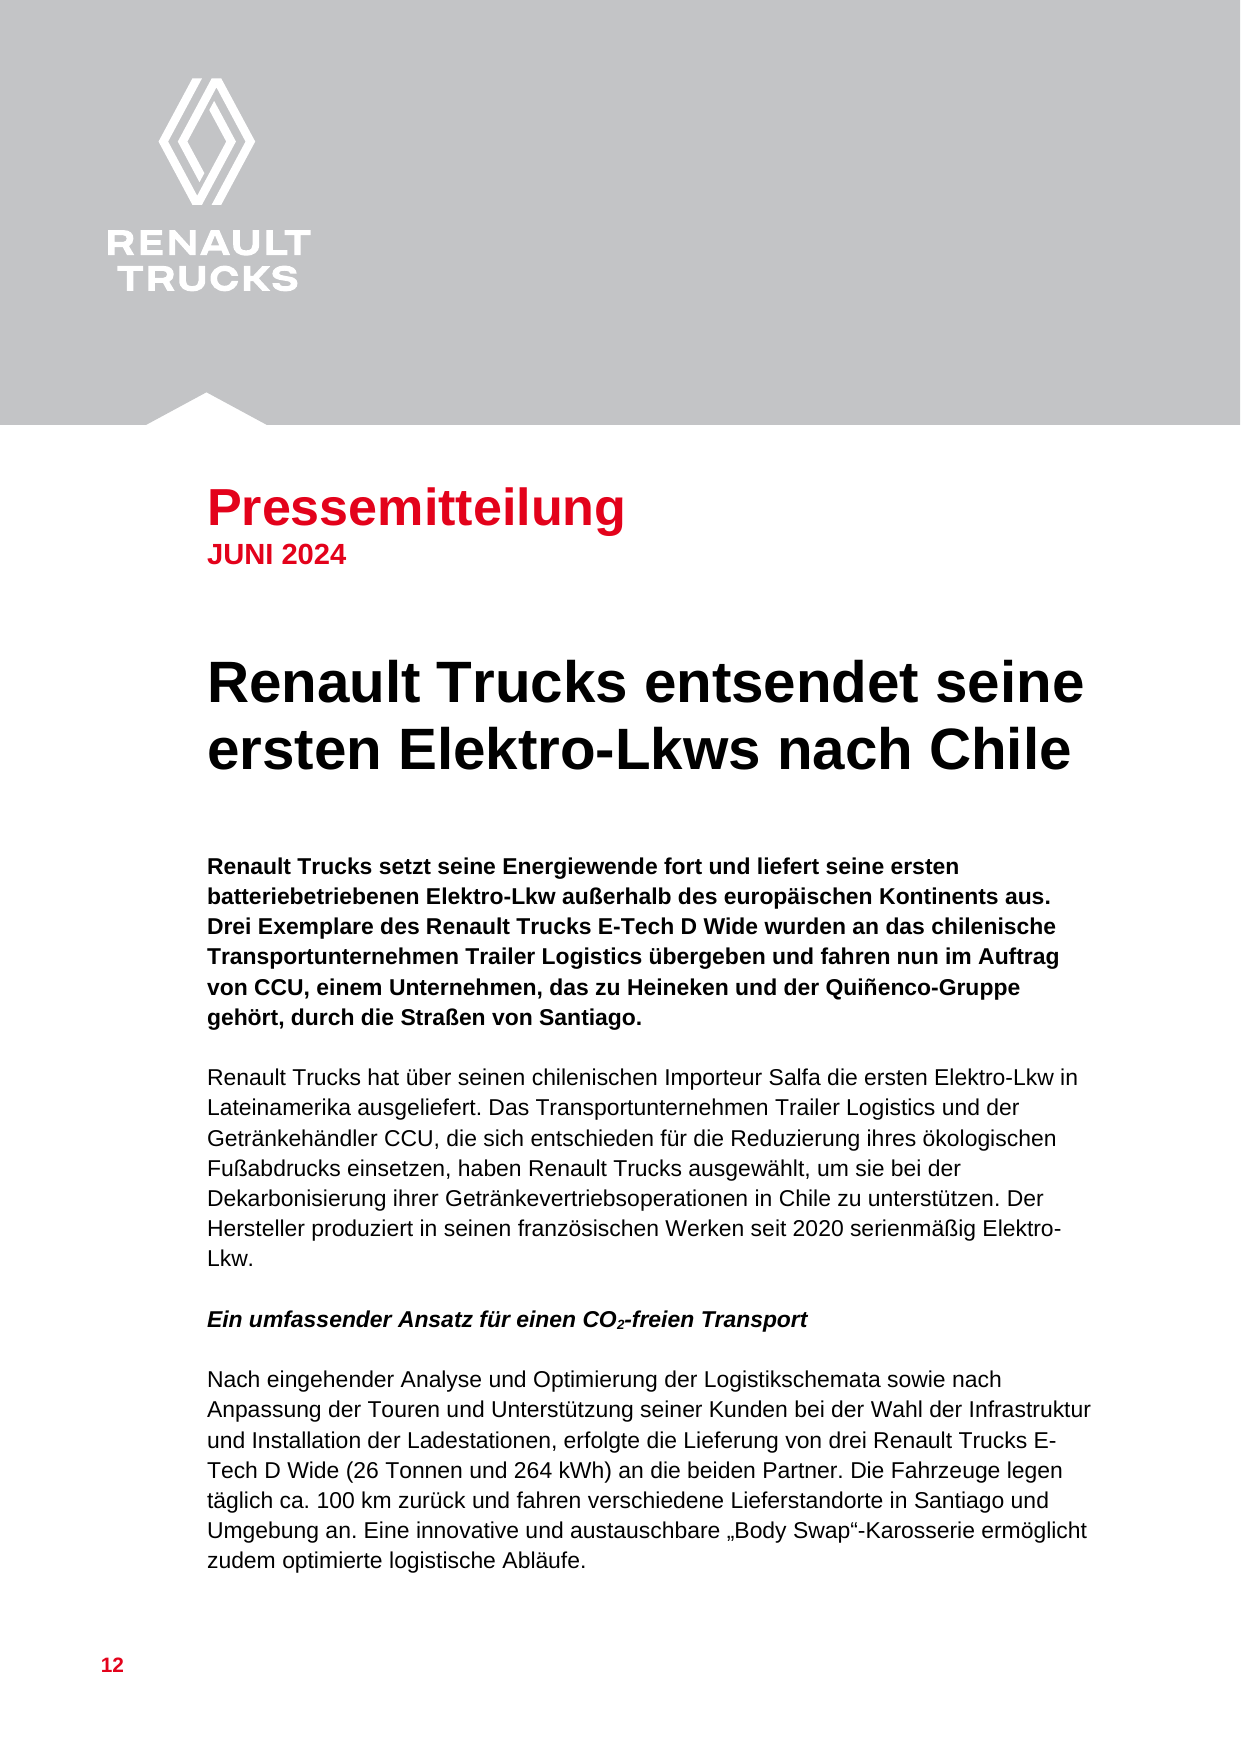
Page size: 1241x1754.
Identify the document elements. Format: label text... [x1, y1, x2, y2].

text Ein umfassender Ansatz für einen CO2-freien Transport [207, 1306, 1092, 1332]
text Nach eingehender Analyse und Optimierung der Logistikschemata sowie nach Anpassung der Touren und Unterstützung seiner Kunden bei der Wahl der Infrastruktur und Installation der Ladestationen, erfolgte die Lieferung von drei Renault Trucks E-Tech D Wide (26 Tonnen und 264 kWh) an die beiden Partner. Die Fahrzeuge legen täglich ca. 100 km zurück und fahren verschiedene Lieferstandorte in Santiago und Umgebung an. Eine innovative und austauschbare „Body Swap“-Karosserie ermöglicht zudem optimierte logistische Abläufe. [207, 1336, 1092, 1630]
text Renault Trucks entsendet seine ersten Elektro-Lkws nach Chile [207, 647, 1092, 782]
text Renault Trucks setzt seine Energiewende fort und liefert seine ersten batteriebetriebenen Elektro-Lkw außerhalb des europäischen Kontinents aus. Drei Exemplare des Renault Trucks E-Tech D Wide wurden an das chilenische Transportunternehmen Trailer Logistics übergeben und fahren nun im Auftrag von CCU, einem Unternehmen, das zu Heineken und der Quiñenco-Gruppe gehört, durch die Straßen von Santiago. Renault Trucks hat über seinen chilenischen Importeur Salfa die ersten Elektro-Lkw in Lateinamerika ausgeliefert. Das Transportunternehmen Trailer Logistics und der Getränkehändler CCU, die sich entschieden für die Reduzierung ihres ökologischen Fußabdrucks einsetzen, haben Renault Trucks ausgewählt, um sie bei der Dekarbonisierung ihrer Getränkevertriebsoperationen in Chile zu unterstützen. Der Hersteller produziert in seinen französischen Werken seit 2020 serienmäßig Elektro-Lkw. [207, 782, 1092, 1272]
text JUNI 2024 [207, 537, 1092, 570]
text Pressemitteilung [207, 477, 1092, 537]
